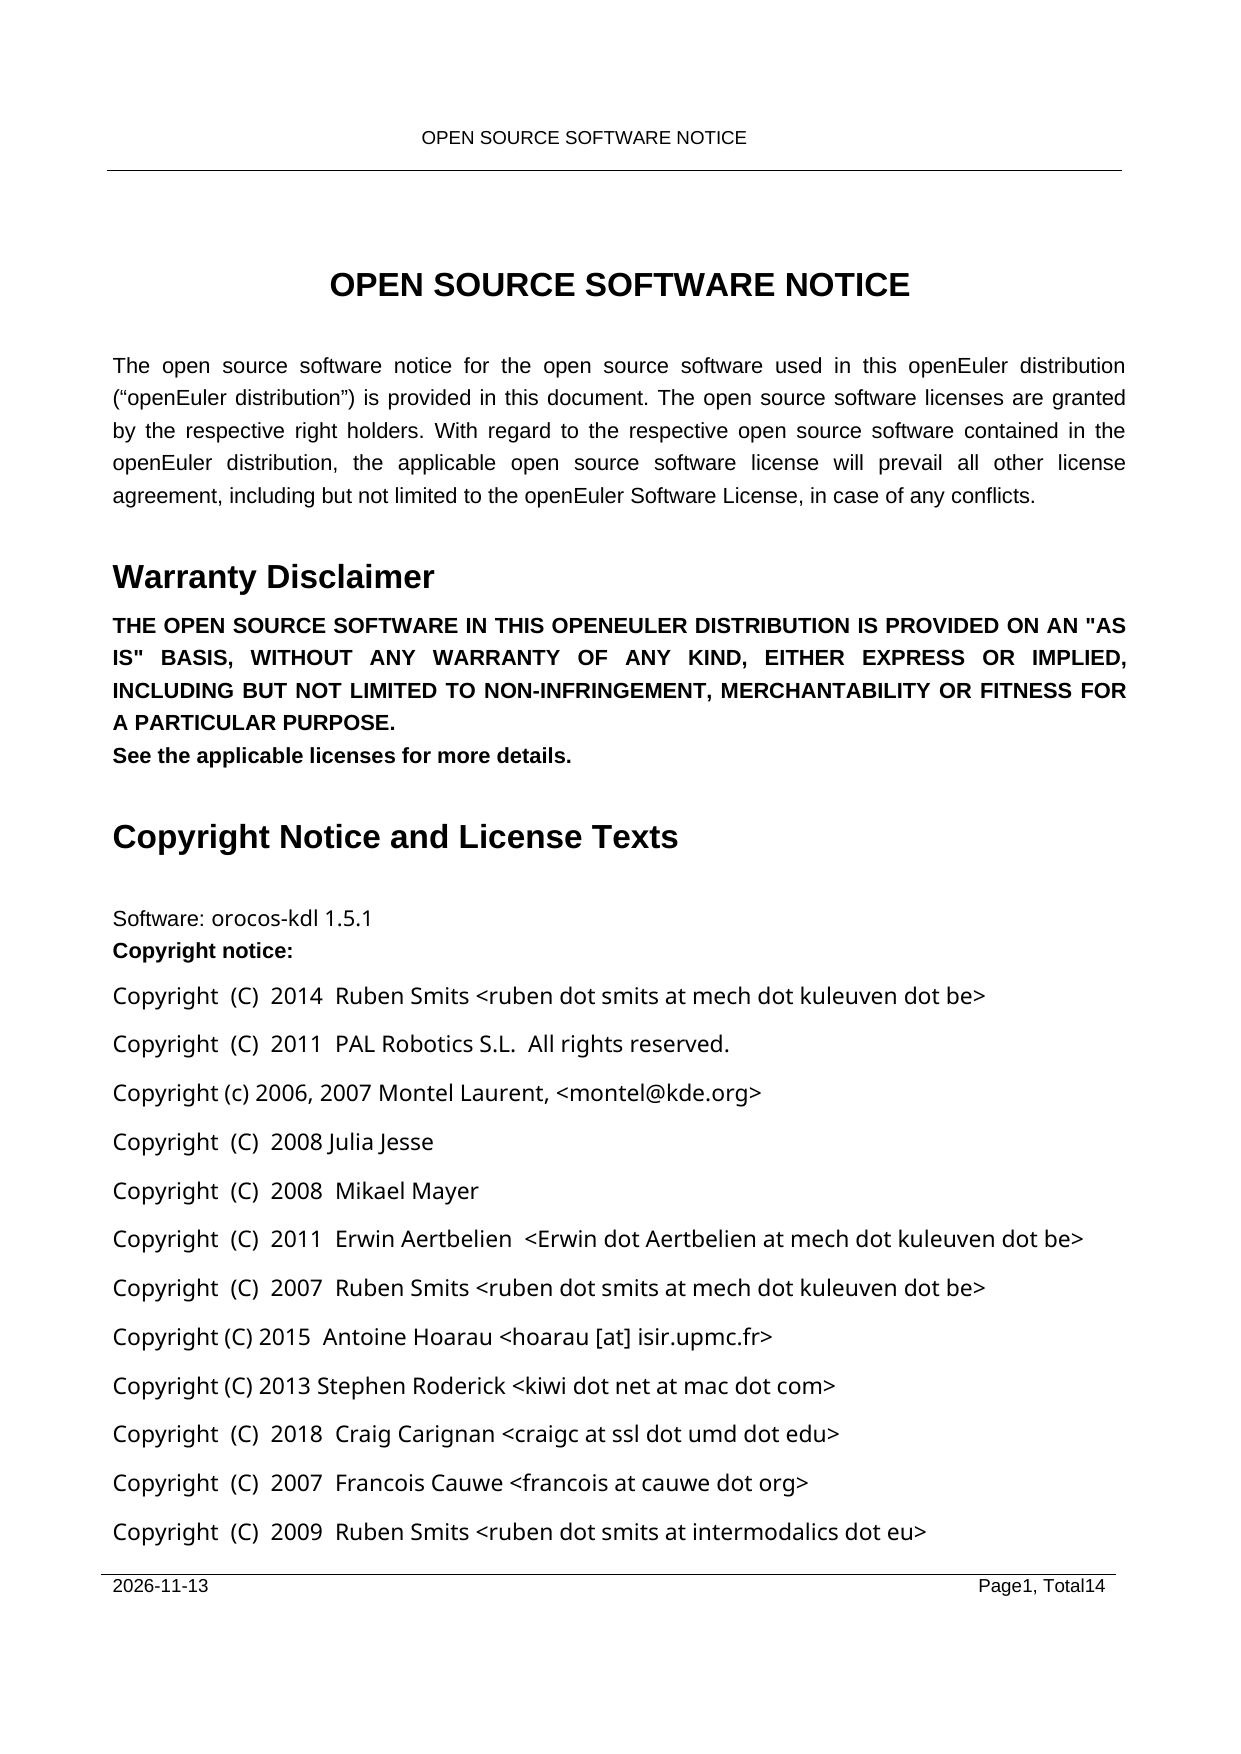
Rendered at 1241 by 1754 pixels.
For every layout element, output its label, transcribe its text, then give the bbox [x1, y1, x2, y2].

text Copyright notice: [112, 934, 1128, 966]
text Software: orocos-kdl 1.5.1 [112, 901, 1128, 934]
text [112, 979, 1128, 1548]
text Warranty Disclaimer [112, 544, 1128, 609]
text The open source software notice for the open source software used in this openEuler distribution (“openEuler distribution”) is provided in this document. The open source software licenses are granted by the respective right holders. With regard to the respective open source software contained in the openEuler distribution, the applicable open source software license will prevail all other license agreement, including but not limited to the openEuler Software License, in case of any conflicts. [112, 349, 1128, 511]
text OPEN SOURCE SOFTWARE NOTICE [112, 251, 1128, 316]
text THE OPEN SOURCE SOFTWARE IN THIS OPENEULER DISTRIBUTION IS PROVIDED ON AN "AS IS" BASIS, WITHOUT ANY WARRANTY OF ANY KIND, EITHER EXPRESS OR IMPLIED, INCLUDING BUT NOT LIMITED TO NON-INFRINGEMENT, MERCHANTABILITY OR FITNESS FOR A PARTICULAR PURPOSE. See the applicable licenses for more details. [112, 609, 1128, 771]
text Copyright Notice and License Texts [112, 804, 1128, 869]
